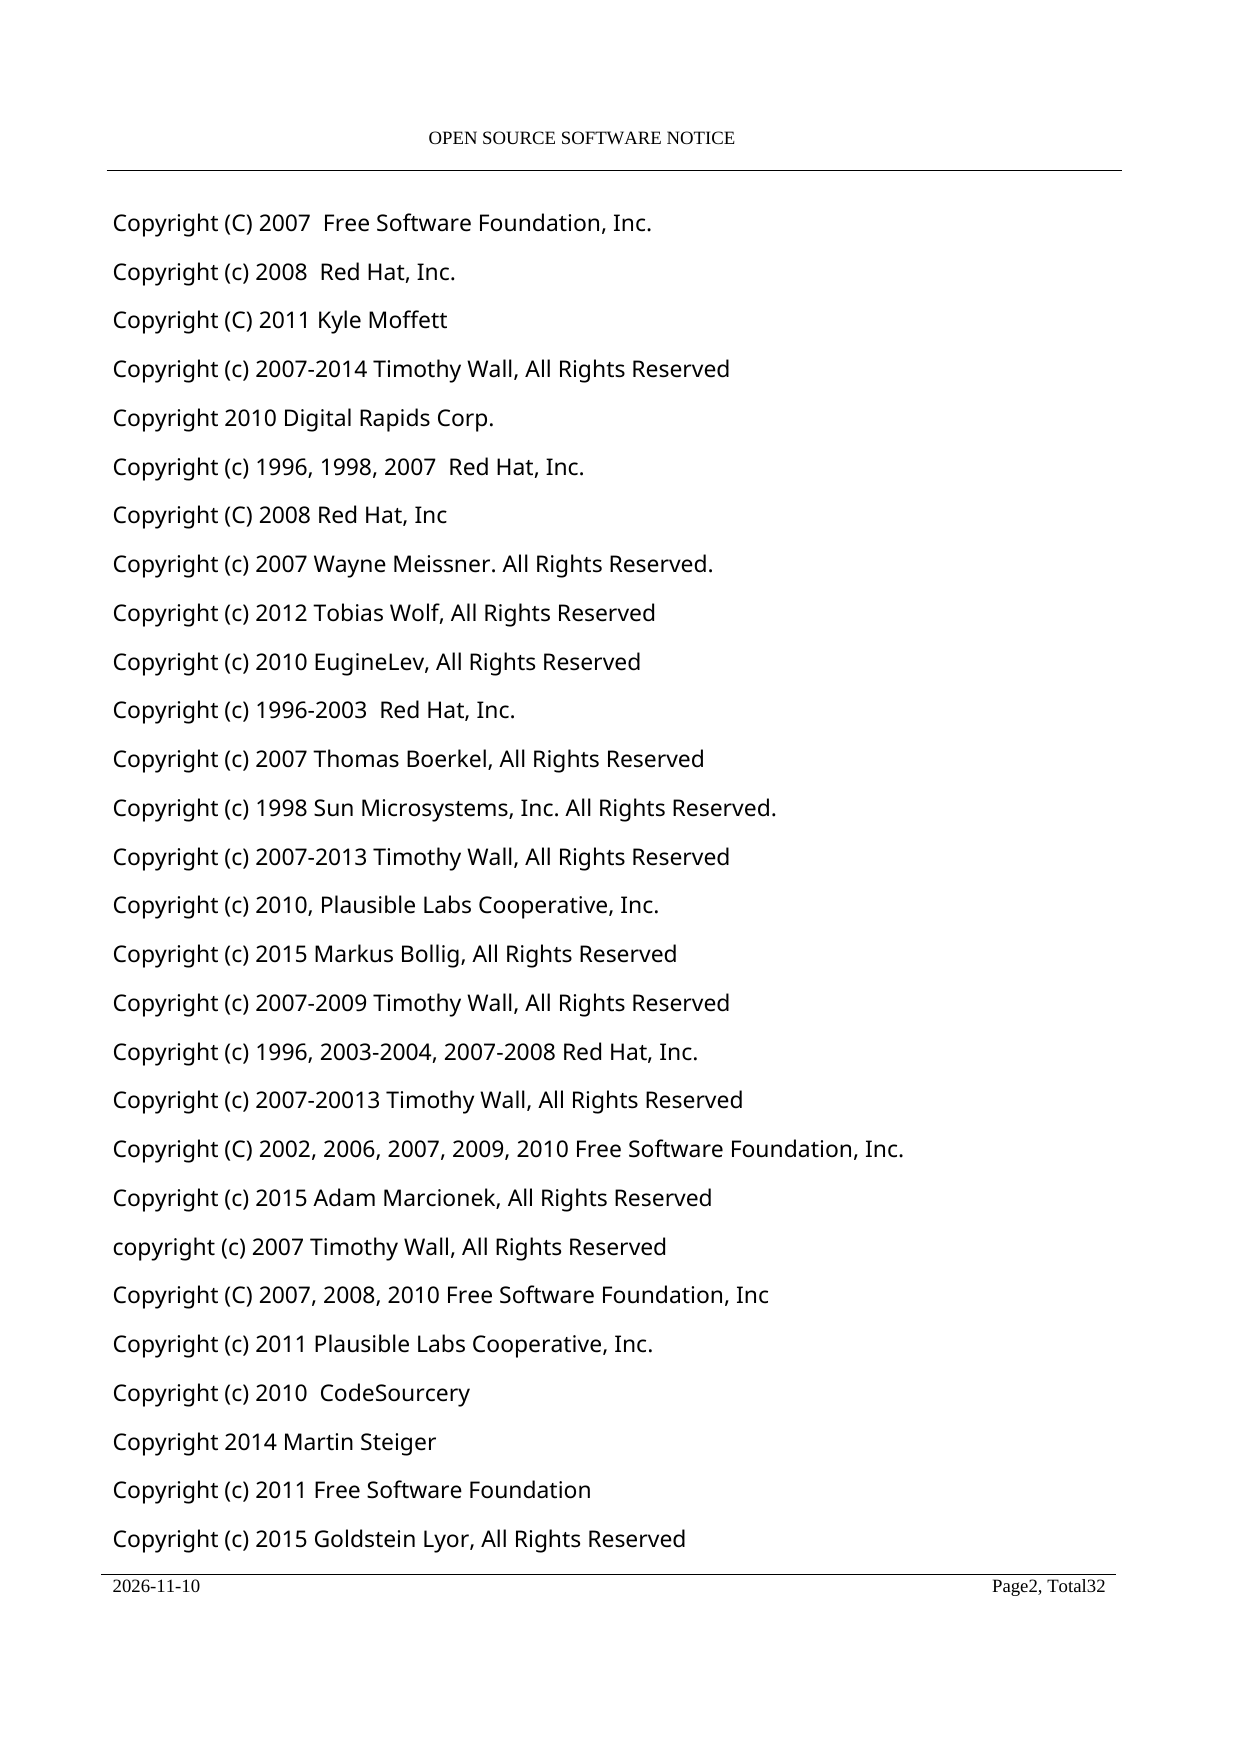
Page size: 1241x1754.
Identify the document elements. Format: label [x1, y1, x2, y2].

text [112, 206, 1128, 1555]
